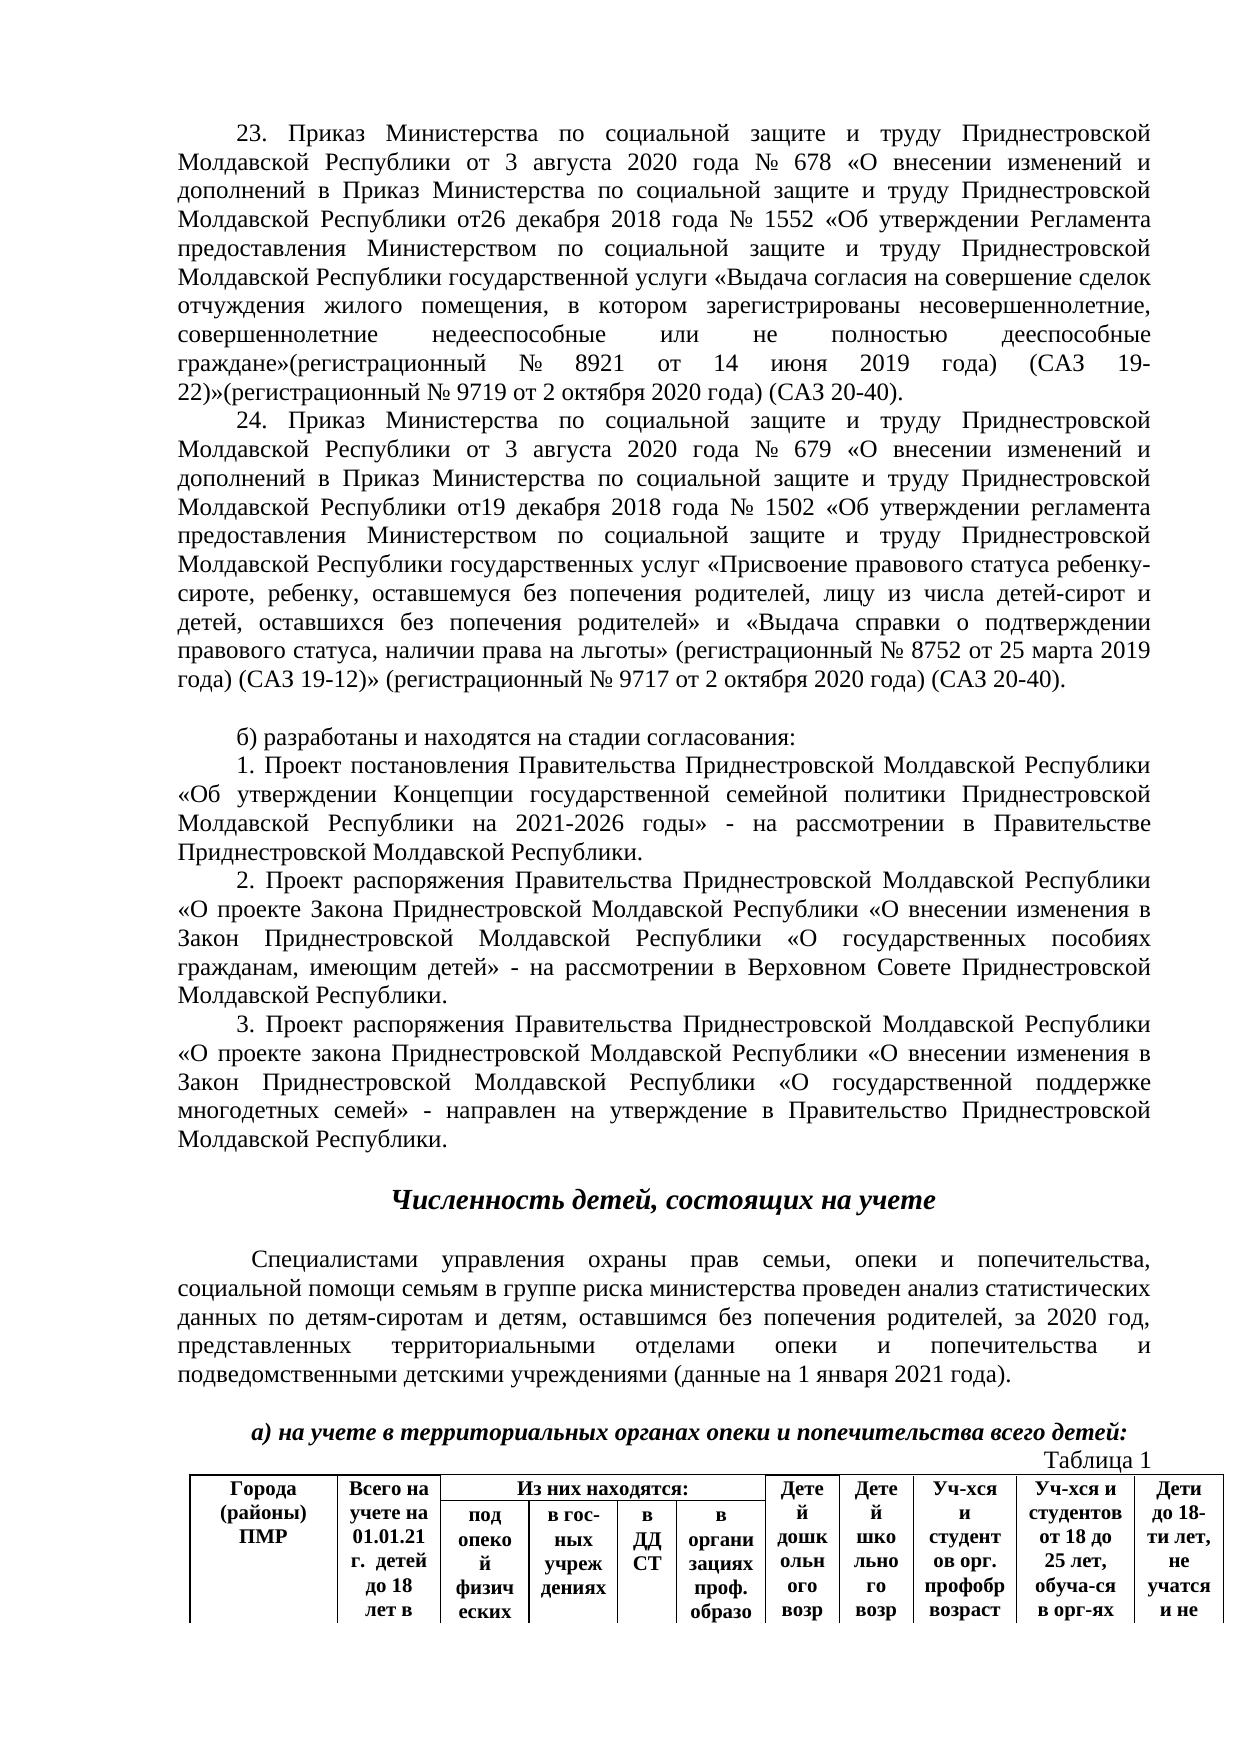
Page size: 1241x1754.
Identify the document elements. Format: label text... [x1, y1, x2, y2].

text 24. Приказ Министерства по социальной защите и труду Приднестровской Молдавской Республики от 3 августа 2020 года № 679 «О внесении изменений и дополнений в Приказ Министерства по социальной защите и труду Приднестровской Молдавской Республики от19 декабря 2018 года № 1502 «Об утверждении регламента предоставления Министерством по социальной защите и труду Приднестровской Молдавской Республики государственных услуг «Присвоение правового статуса ребенку-сироте, ребенку, оставшемуся без попечения родителей, лицу из числа детей-сирот и детей, оставшихся без попечения родителей» и «Выдача справки о подтверждении правового статуса, наличии права на льготы» (регистрационный № 8752 от 25 марта 2019 года) (САЗ 19-12)» (регистрационный № 9717 от 2 октября 2020 года) (САЗ 20-40). [177, 406, 1152, 693]
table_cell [530, 1501, 617, 1623]
text 3. Проект распоряжения Правительства Приднестровской Молдавской Республики «О проекте закона Приднестровской Молдавской Республики «О внесении изменения в Закон Приднестровской Молдавской Республики «О государственной поддержке многодетных семей» - направлен на утверждение в Правительство Приднестровской Молдавской Республики. [177, 1009, 1152, 1153]
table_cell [677, 1501, 765, 1623]
table_header Уч-хся и студентов орг. профобрвозрастом до 18 лет [913, 1475, 1016, 1623]
table_header Всего на учете на 01.01.21г. детей до 18 лет в террит. отделах [338, 1476, 440, 1623]
text Численность детей, состоящих на учете [177, 1182, 1152, 1215]
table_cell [441, 1501, 528, 1623]
text 2. Проект распоряжения Правительства Приднестровской Молдавской Республики «О проекте Закона Приднестровской Молдавской Республики «О внесении изменения в Закон Приднестровской Молдавской Республики «О государственных пособиях гражданам, имеющим детей» - на рассмотрении в Верховном Совете Приднестровской Молдавской Республики. [177, 866, 1152, 1009]
table_header Детей школьного возраста [840, 1475, 913, 1623]
table_cell в ДДСТ [618, 1501, 676, 1623]
text а) на учете в территориальных органах опеки и попечительства всего детей: [177, 1417, 1152, 1445]
table_header Детей дошкольного возраста [766, 1476, 839, 1623]
table_header Города (районы) ПМР [191, 1476, 337, 1623]
text 23. Приказ Министерства по социальной защите и труду Приднестровской Молдавской Республики от 3 августа 2020 года № 678 «О внесении изменений и дополнений в Приказ Министерства по социальной защите и труду Приднестровской Молдавской Республики от26 декабря 2018 года № 1552 «Об утверждении Регламента предоставления Министерством по социальной защите и труду Приднестровской Молдавской Республики государственной услуги «Выдача согласия на совершение сделок отчуждения жилого помещения, в котором зарегистрированы несовершеннолетние, совершеннолетние недееспособные или не полностью дееспособные граждане»(регистрационный № 8921 от 14 июня 2019 года) (САЗ 19-22)»(регистрационный № 9719 от 2 октября 2020 года) (САЗ 20-40). [177, 118, 1152, 406]
text б) разработаны и находятся на стадии согласования: [177, 722, 1152, 751]
text 1. Проект постановления Правительства Приднестровской Молдавской Республики «Об утверждении Концепции государственной семейной политики Приднестровской Молдавской Республики на 2021-2026 годы» - на рассмотрении в Правительстве Приднестровской Молдавской Республики. [177, 751, 1152, 866]
text Таблица 1 [177, 1445, 1152, 1474]
table_header Уч-хся и студентов от 18 до 25 лет, обуча-ся в орг-ях профобразования [1016, 1475, 1134, 1623]
table_header Дети до 18-ти лет, не учатся и не работают [1135, 1475, 1223, 1623]
text Специалистами управления охраны прав семьи, опеки и попечительства, социальной помощи семьям в группе риска министерства проведен анализ статистических данных по детям-сиротам и детям, оставшимся без попечения родителей, за 2020 год, представленных территориальными отделами опеки и попечительства и подведомственными детскими учреждениями (данные на 1 января 2021 года). [177, 1244, 1152, 1388]
table_header Из них находятся: [441, 1475, 765, 1500]
